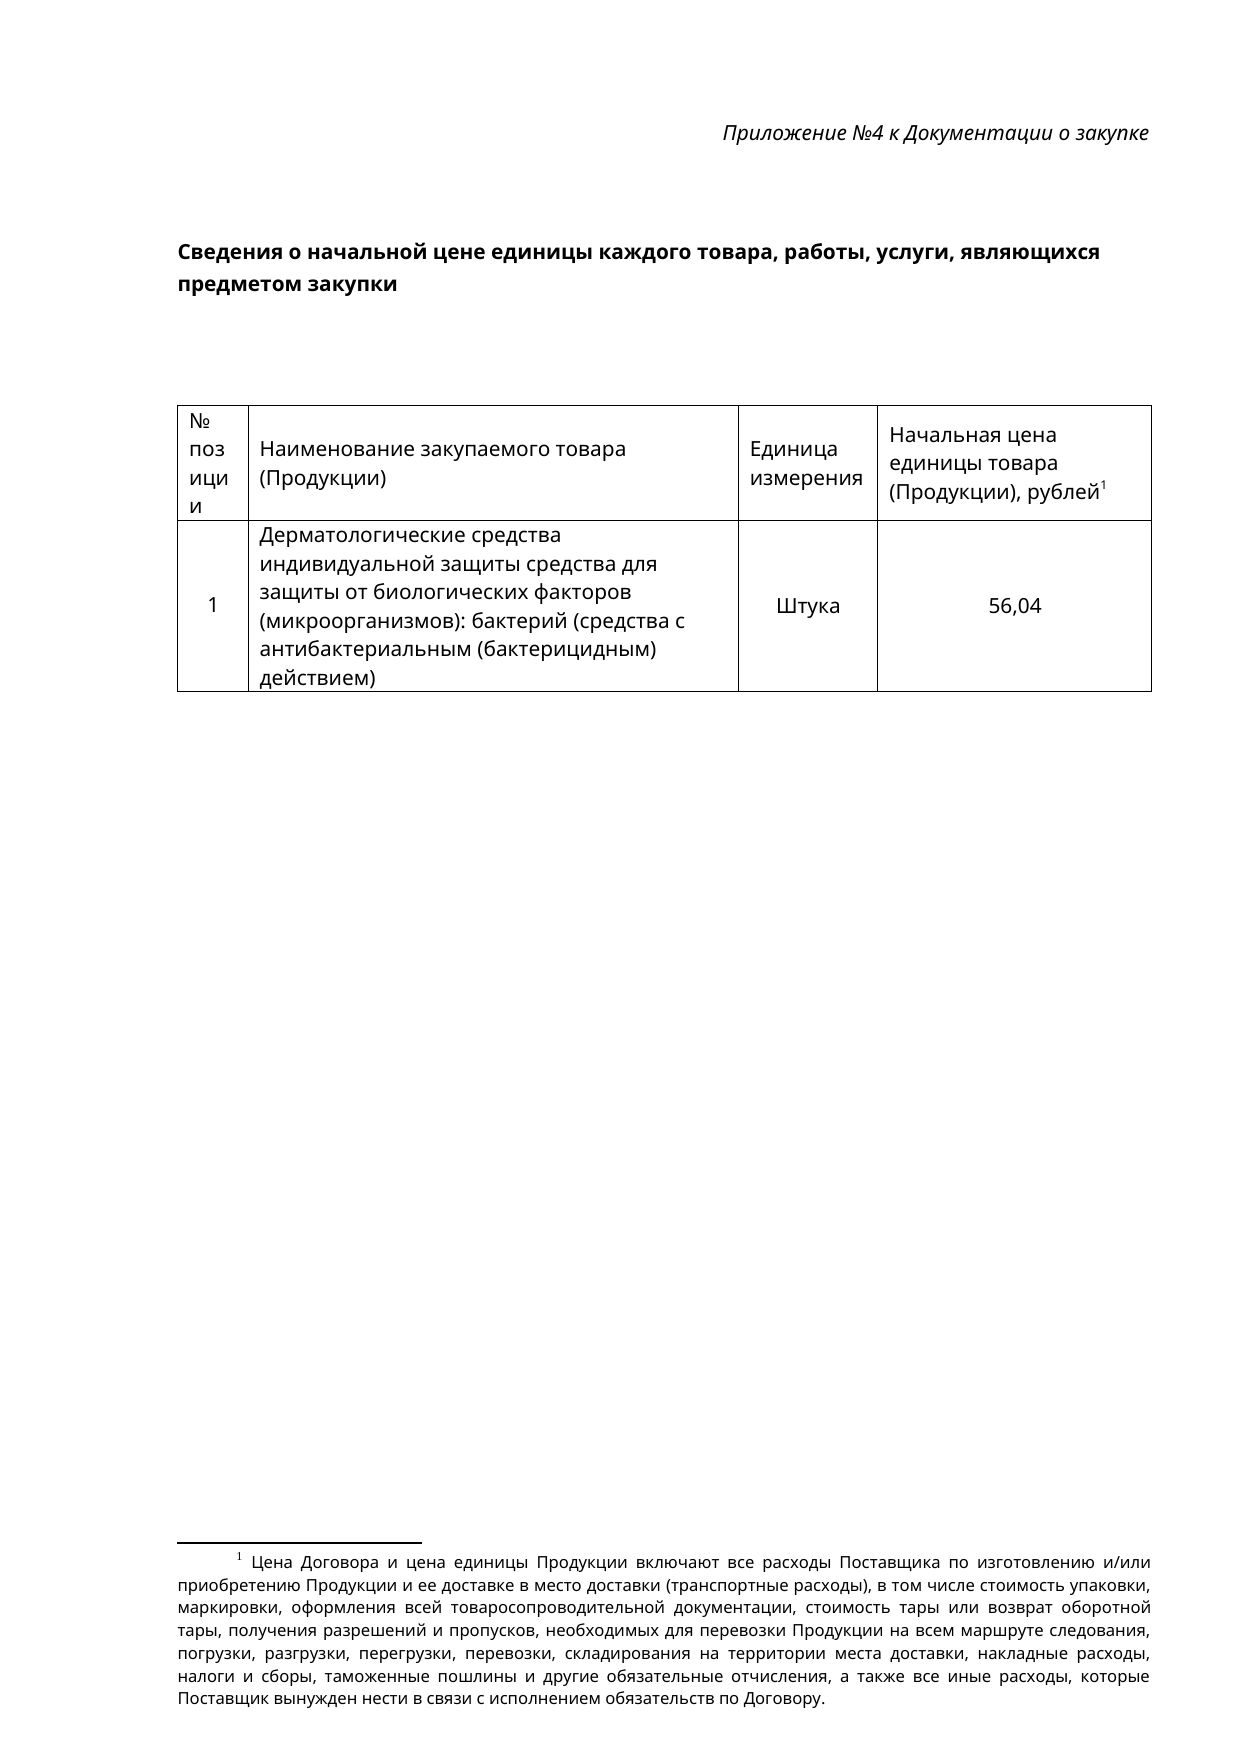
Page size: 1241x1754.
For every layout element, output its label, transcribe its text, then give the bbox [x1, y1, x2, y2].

table_header Наименование закупаемого товара (Продукции) [249, 406, 738, 519]
table_header Единица измерения [739, 406, 877, 519]
table_header № позиции [178, 406, 248, 519]
list Приложение №4 к Документации о закупке [252, 118, 1152, 147]
table_cell Штука [739, 521, 877, 691]
table_cell Дерматологические средства индивидуальной защиты средства для защиты от биологических факторов (микроорганизмов): бактерий (средства с антибактериальным (бактерицидным) действием) [249, 521, 738, 691]
table_cell 56,04 [878, 521, 1151, 691]
table_header Начальная цена единицы товара (Продукции), рублей [878, 406, 1151, 519]
text Сведения о начальной цене единицы каждого товара, работы, услуги, являющихся предметом закупки [177, 237, 1152, 298]
table_cell 1 [178, 521, 248, 691]
